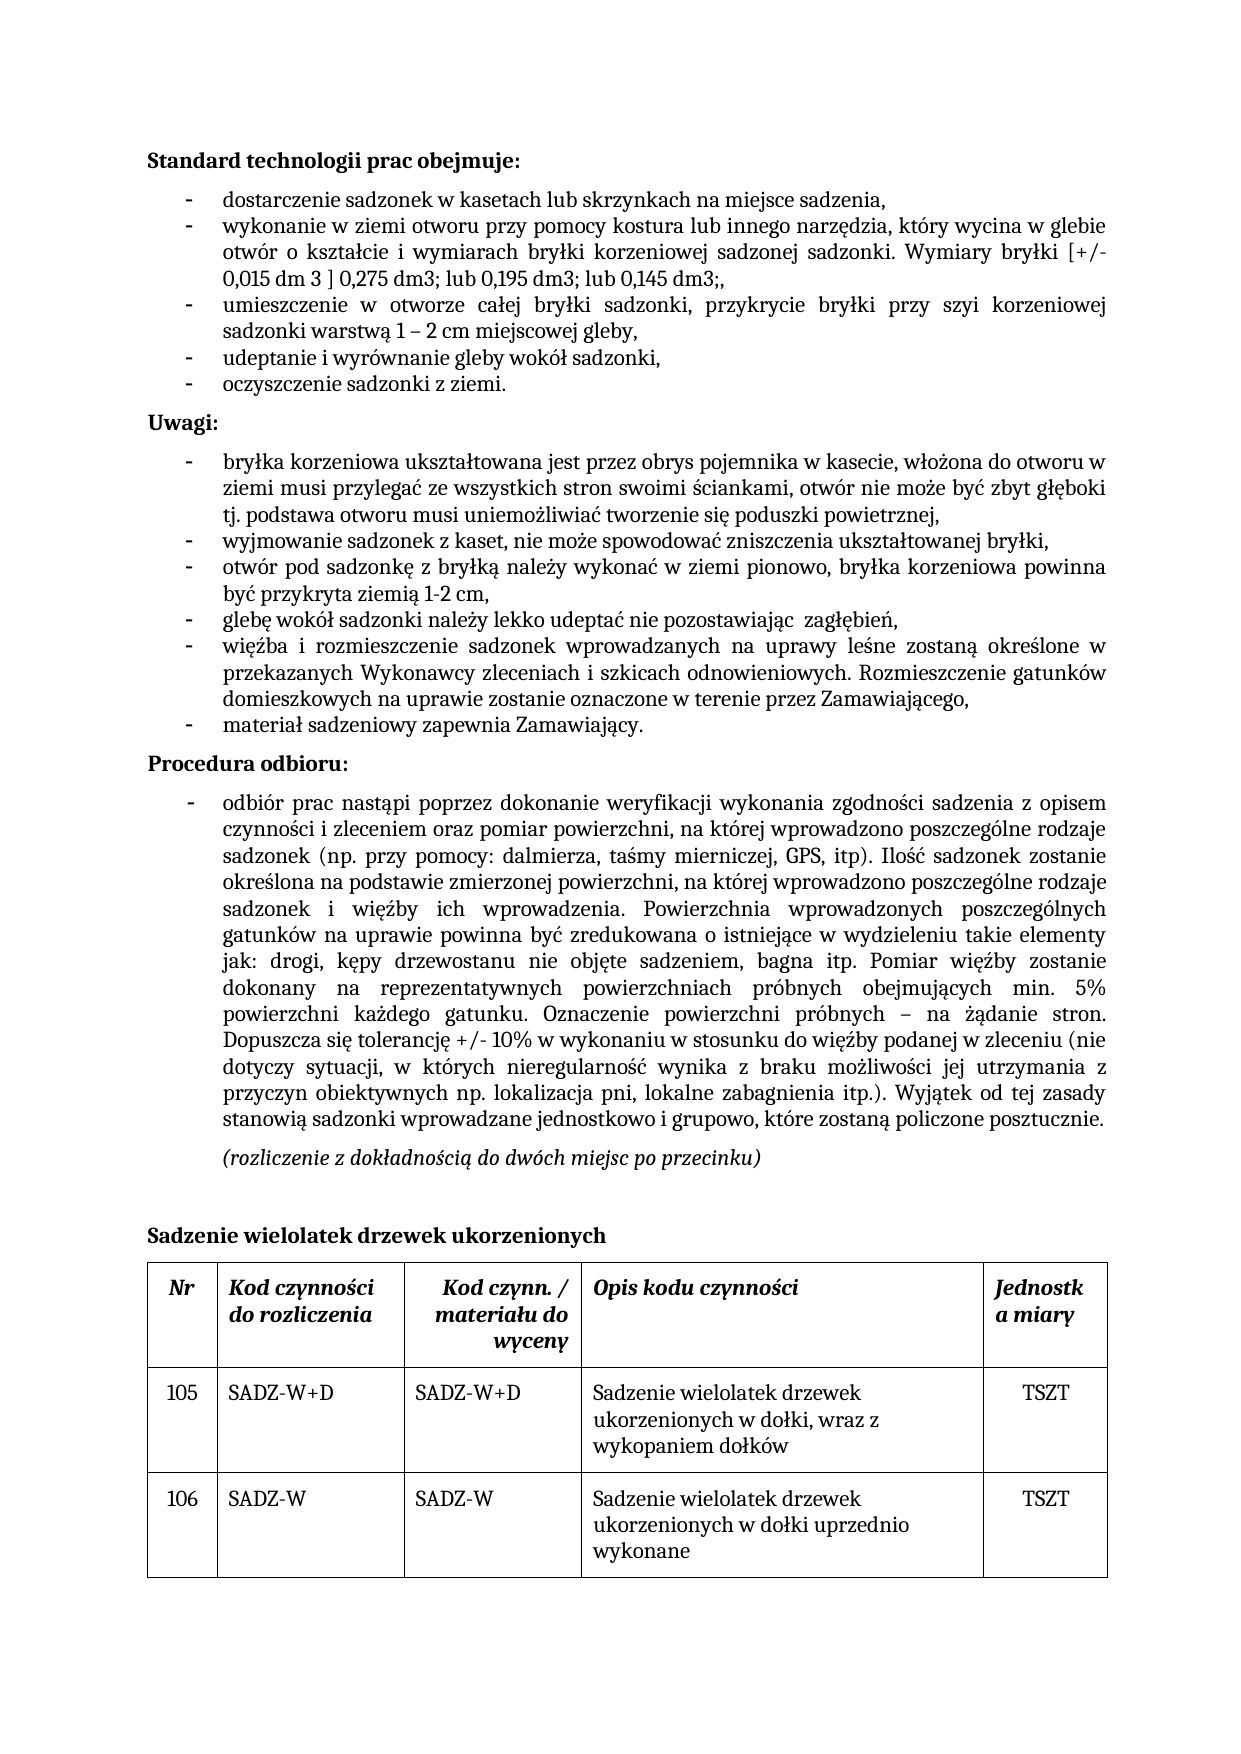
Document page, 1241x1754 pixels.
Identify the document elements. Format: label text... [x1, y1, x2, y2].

list otwór pod sadzonkę z bryłką należy wykonać w ziemi pionowo, bryłka korzeniowa powinna być przykryta ziemią 1-2 cm, [185, 554, 1107, 607]
text Standard technologii prac obejmuje: [148, 148, 1107, 174]
list dostarczenie sadzonek w kasetach lub skrzynkach na miejsce sadzenia, [185, 186, 1107, 213]
list bryłka korzeniowa ukształtowana jest przez obrys pojemnika w kasecie, włożona do otworu w ziemi musi przylegać ze wszystkich stron swoimi ściankami, otwór nie może być zbyt głęboki tj. podstawa otworu musi uniemożliwiać tworzenie się poduszki powietrznej, [185, 449, 1107, 528]
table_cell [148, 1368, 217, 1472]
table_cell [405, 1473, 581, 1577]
list glebę wokół sadzonki należy lekko udeptać nie pozostawiając zagłębień, [185, 607, 1107, 633]
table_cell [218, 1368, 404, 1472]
list wyjmowanie sadzonek z kaset, nie może spowodować zniszczenia ukształtowanej bryłki, [185, 528, 1107, 554]
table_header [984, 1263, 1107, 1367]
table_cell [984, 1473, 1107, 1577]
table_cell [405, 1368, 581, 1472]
text (rozliczenie z dokładnością do dwóch miejsc po przecinku) [148, 1145, 1107, 1171]
text Procedura odbioru: [148, 751, 1107, 777]
list umieszczenie w otworze całej bryłki sadzonki, przykrycie bryłki przy szyi korzeniowej sadzonki warstwą 1 – 2 cm miejscowej gleby, [185, 292, 1107, 344]
text Uwagi: [148, 410, 1107, 436]
list udeptanie i wyrównanie gleby wokół sadzonki, [185, 344, 1107, 371]
list wykonanie w ziemi otworu przy pomocy kostura lub innego narzędzia, który wycina w glebie otwór o kształcie i wymiarach bryłki korzeniowej sadzonej sadzonki. Wymiary bryłki [+/- 0,015 dm 3 ] 0,275 dm3; lub 0,195 dm3; lub 0,145 dm3;, [185, 213, 1107, 292]
list oczyszczenie sadzonki z ziemi. [185, 371, 1107, 397]
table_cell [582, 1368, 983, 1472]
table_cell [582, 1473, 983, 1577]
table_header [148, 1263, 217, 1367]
list materiał sadzeniowy zapewnia Zamawiający. [185, 712, 1107, 738]
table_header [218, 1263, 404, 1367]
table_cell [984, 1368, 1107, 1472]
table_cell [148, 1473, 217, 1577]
list Sadzenie wielolatek drzewek ukorzenionych [148, 1223, 1107, 1249]
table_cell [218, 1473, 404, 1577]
list więźba i rozmieszczenie sadzonek wprowadzanych na uprawy leśne zostaną określone w przekazanych Wykonawcy zleceniach i szkicach odnowieniowych. Rozmieszczenie gatunków domieszkowych na uprawie zostanie oznaczone w terenie przez Zamawiającego, [185, 633, 1107, 712]
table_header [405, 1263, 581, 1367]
list odbiór prac nastąpi poprzez dokonanie weryfikacji wykonania zgodności sadzenia z opisem czynności i zleceniem oraz pomiar powierzchni, na której wprowadzono poszczególne rodzaje sadzonek (np. przy pomocy: dalmierza, taśmy mierniczej, GPS, itp). Ilość sadzonek zostanie określona na podstawie zmierzonej powierzchni, na której wprowadzono poszczególne rodzaje sadzonek i więźby ich wprowadzenia. Powierzchnia wprowadzonych poszczególnych gatunków na uprawie powinna być zredukowana o istniejące w wydzieleniu takie elementy jak: drogi, kępy drzewostanu nie objęte sadzeniem, bagna itp. Pomiar więźby zostanie dokonany na reprezentatywnych powierzchniach próbnych obejmujących min. 5% powierzchni każdego gatunku. Oznaczenie powierzchni próbnych – na żądanie stron. Dopuszcza się tolerancję +/- 10% w wykonaniu w stosunku do więźby podanej w zleceniu (nie dotyczy sytuacji, w których nieregularność wynika z braku możliwości jej utrzymania z przyczyn obiektywnych np. lokalizacja pni, lokalne zabagnienia itp.). Wyjątek od tej zasady stanowią sadzonki wprowadzane jednostkowo i grupowo, które zostaną policzone posztucznie. [185, 790, 1107, 1132]
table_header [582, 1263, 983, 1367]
